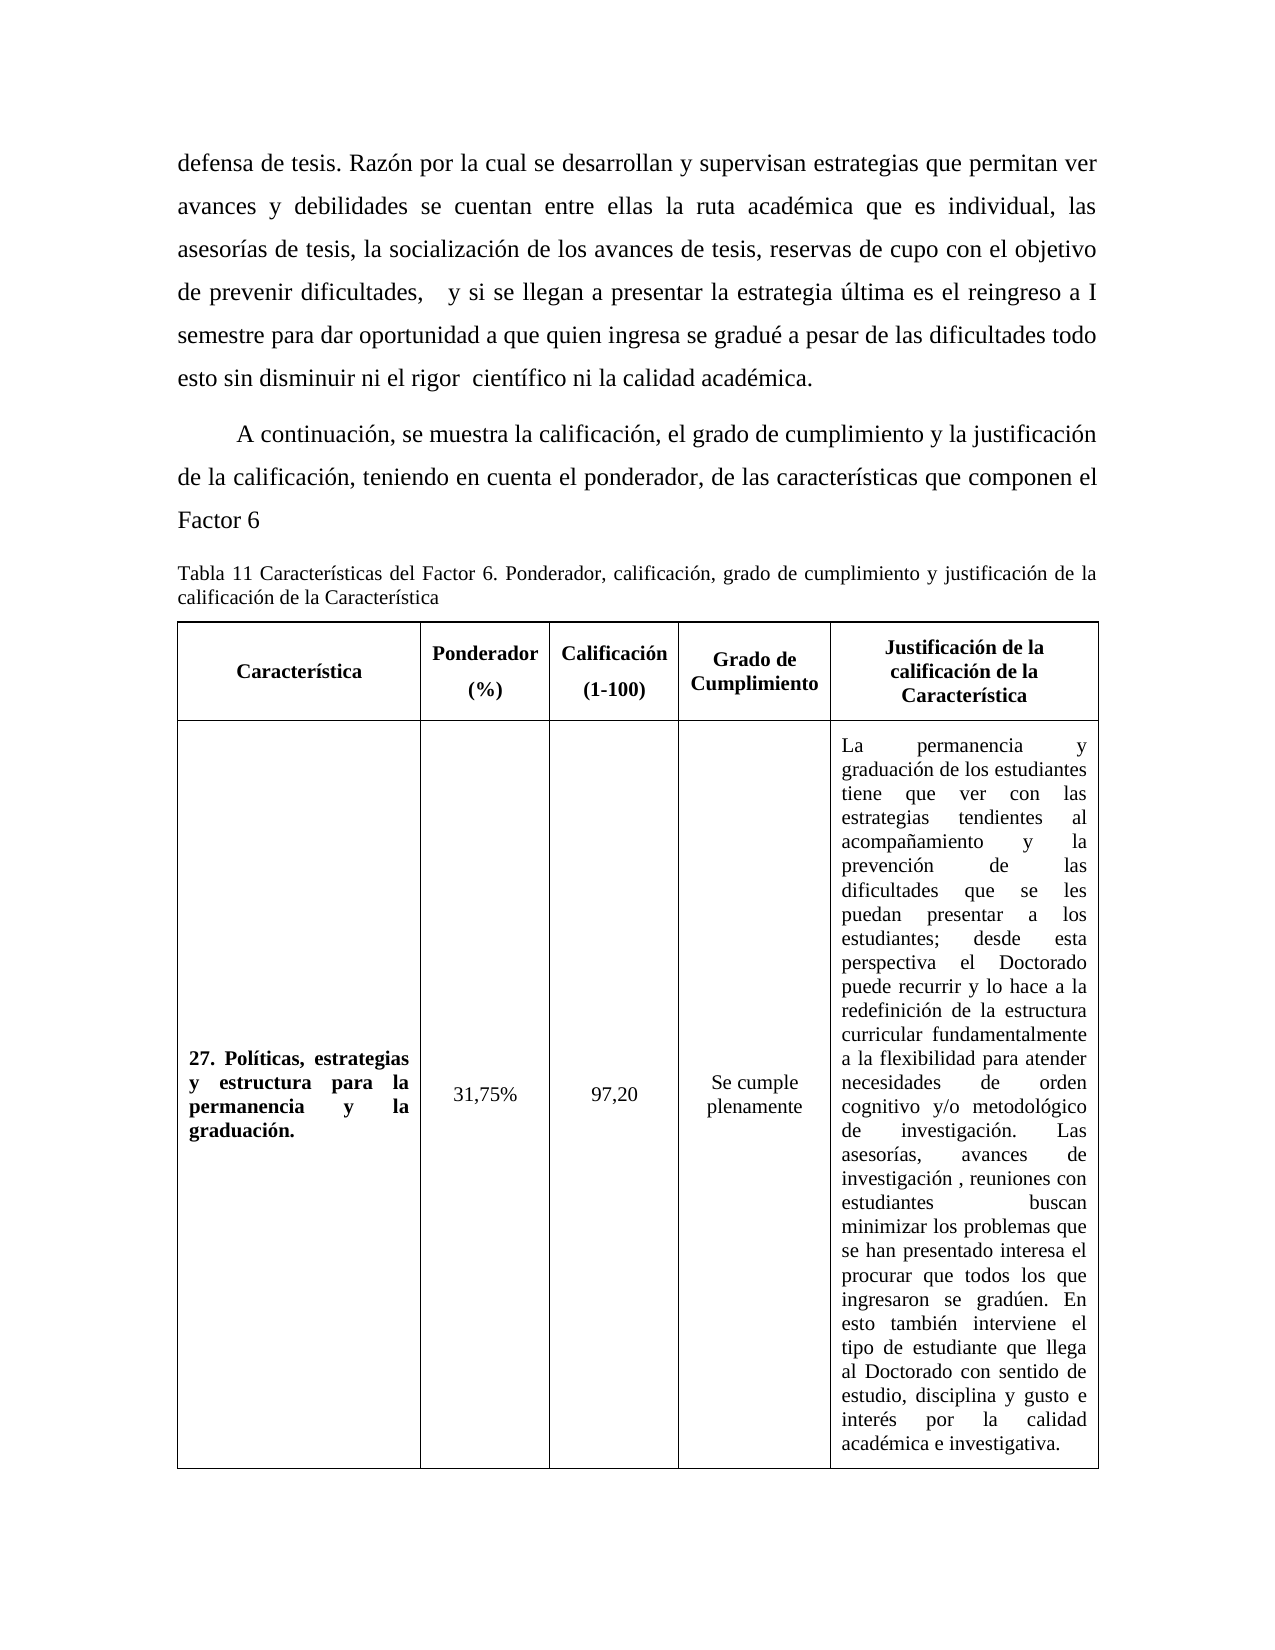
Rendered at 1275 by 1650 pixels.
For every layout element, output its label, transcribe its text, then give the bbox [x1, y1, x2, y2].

table_cell Se cumple plenamente [679, 721, 830, 1467]
table_cell 31,75% [421, 721, 549, 1467]
table_header Calificación (1-100) [550, 623, 678, 719]
table_header Característica [178, 623, 420, 719]
text A continuación, se muestra la calificación, el grado de cumplimiento y la justificación de la calificación, teniendo en cuenta el ponderador, de las características que componen el Factor 6 [177, 419, 1098, 534]
table_header Ponderador (%) [421, 623, 549, 719]
table_cell 97,20 [550, 721, 678, 1467]
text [177, 148, 1098, 392]
table_header Justificación de la calificación de la Característica [831, 623, 1098, 719]
table_cell La permanencia y graduación de los estudiantes tiene que ver con las estrategias tendientes al acompañamiento y la prevención de las dificultades que se les puedan presentar a los estudiantes; desde esta perspectiva el Doctorado puede recurrir y lo hace a la redefinición de la estructura curricular fundamentalmente a la flexibilidad para atender necesidades de orden cognitivo y/o metodológico de investigación. Las asesorías, avances de investigación , reuniones con estudiantes buscan minimizar los problemas que se han presentado interesa el procurar que todos los que ingresaron se gradúen. En esto también interviene el tipo de estudiante que llega al Doctorado con sentido de estudio, disciplina y gusto e interés por la calidad académica e investigativa. [831, 721, 1098, 1467]
table_cell 27. Políticas, estrategias y estructura para la permanencia y la graduación. [178, 721, 420, 1467]
table_header Grado de Cumplimiento [679, 623, 830, 719]
